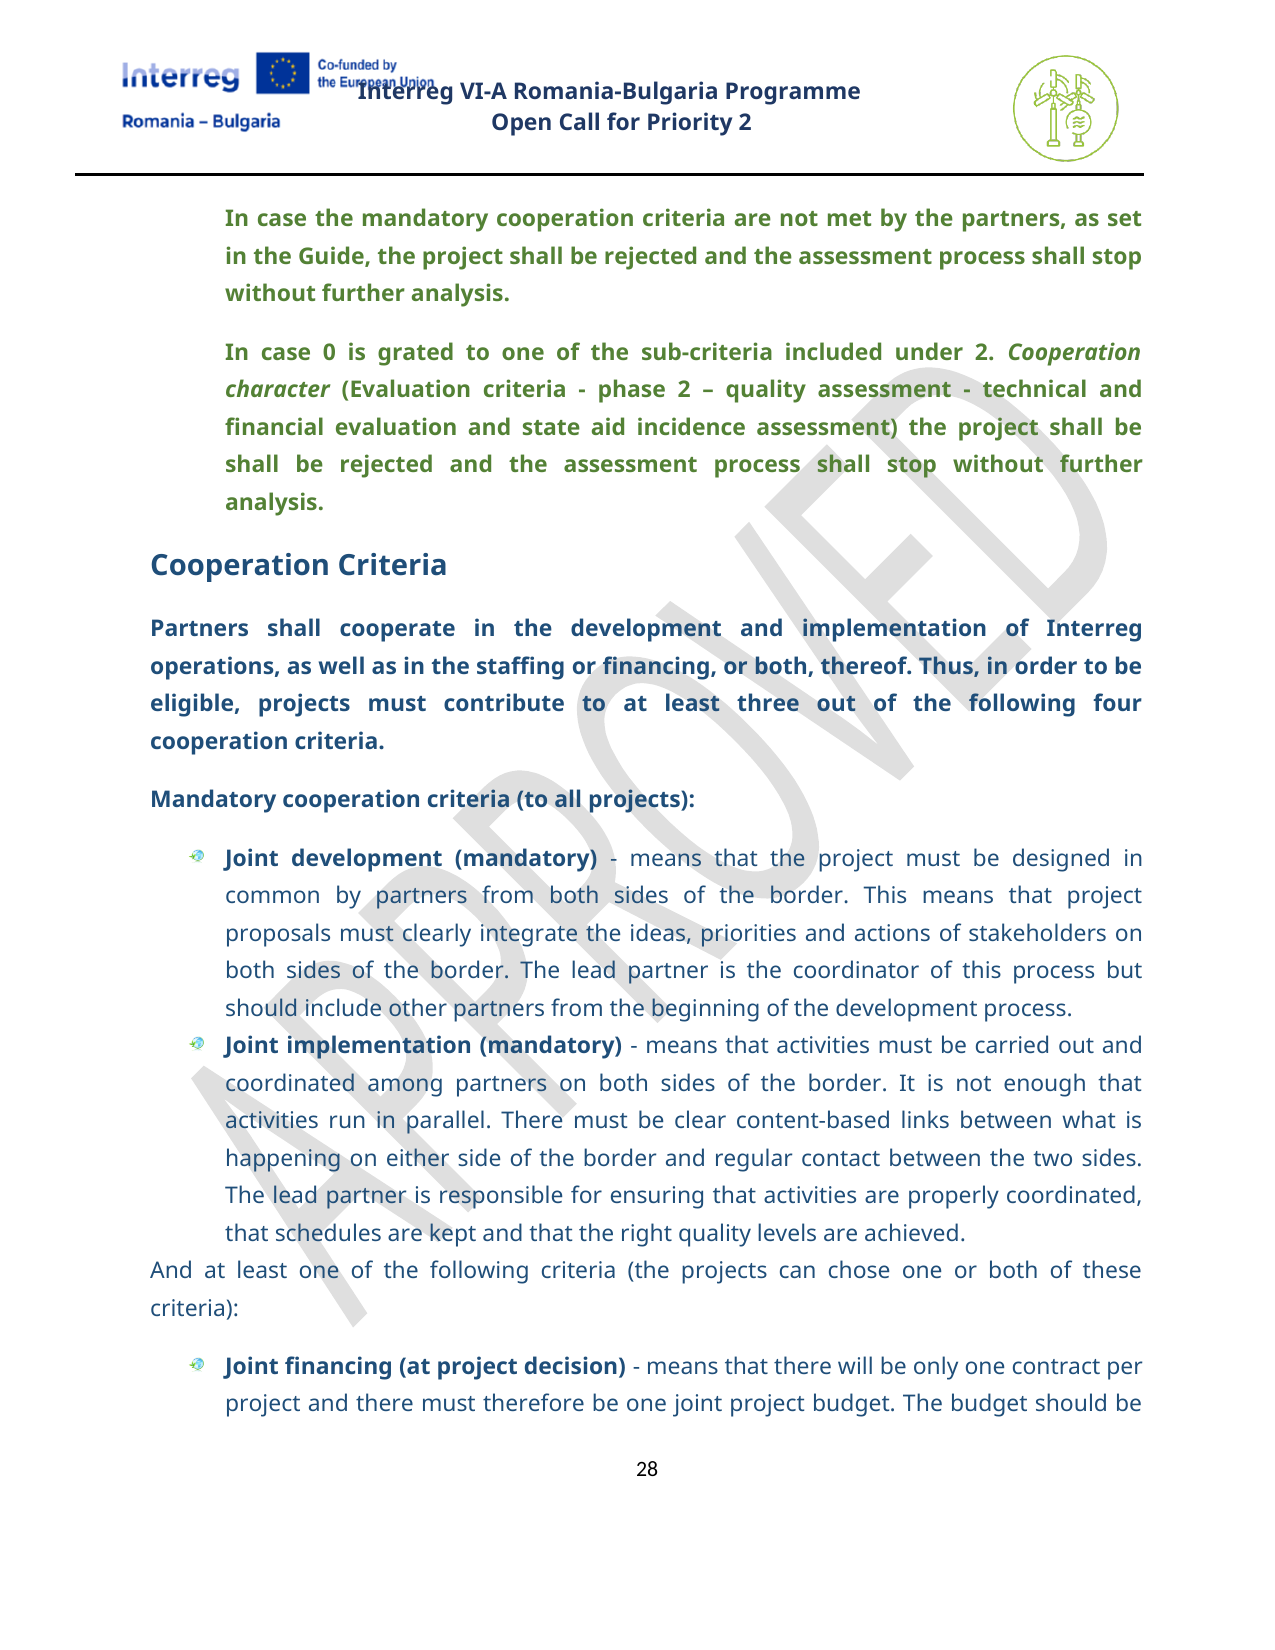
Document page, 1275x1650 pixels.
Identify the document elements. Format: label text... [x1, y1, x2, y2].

text In case 0 is grated to one of the sub-criteria included under 2. Cooperation character (Evaluation criteria - phase 2 – quality assessment - technical and financial evaluation and state aid incidence assessment) the project shall be shall be rejected and the assessment process shall stop without further analysis. [225, 336, 1144, 517]
text In case the mandatory cooperation criteria are not met by the partners, as set in the Guide, the project shall be rejected and the assessment process shall stop without further analysis. [225, 202, 1144, 308]
text Mandatory cooperation criteria (to all projects): [150, 783, 1144, 814]
text Cooperation Criteria [150, 544, 1144, 584]
picture [188, 849, 204, 866]
picture [188, 1357, 204, 1375]
text And at least one of the following criteria (the projects can chose one or both of these criteria): [150, 1254, 1144, 1323]
picture [188, 1036, 204, 1054]
list Joint implementation (mandatory) - means that activities must be carried out and coordinated among partners on both sides of the border. It is not enough that activities run in parallel. There must be clear content-based links between what is happening on either side of the border and regular contact between the two sides. The lead partner is responsible for ensuring that activities are properly coordinated, that schedules are kept and that the right quality levels are achieved. [187, 1029, 1144, 1248]
text Partners shall cooperate in the development and implementation of Interreg operations, as well as in the staffing or financing, or both, thereof. Thus, in order to be eligible, projects must contribute to at least three out of the following four cooperation criteria. [150, 612, 1144, 756]
picture [1012, 54, 1119, 162]
list Joint development (mandatory) - means that the project must be designed in common by partners from both sides of the border. This means that project proposals must clearly integrate the ideas, priorities and actions of stakeholders on both sides of the border. The lead partner is the coordinator of this process but should include other partners from the beginning of the development process. [187, 842, 1144, 1023]
picture [121, 49, 435, 139]
